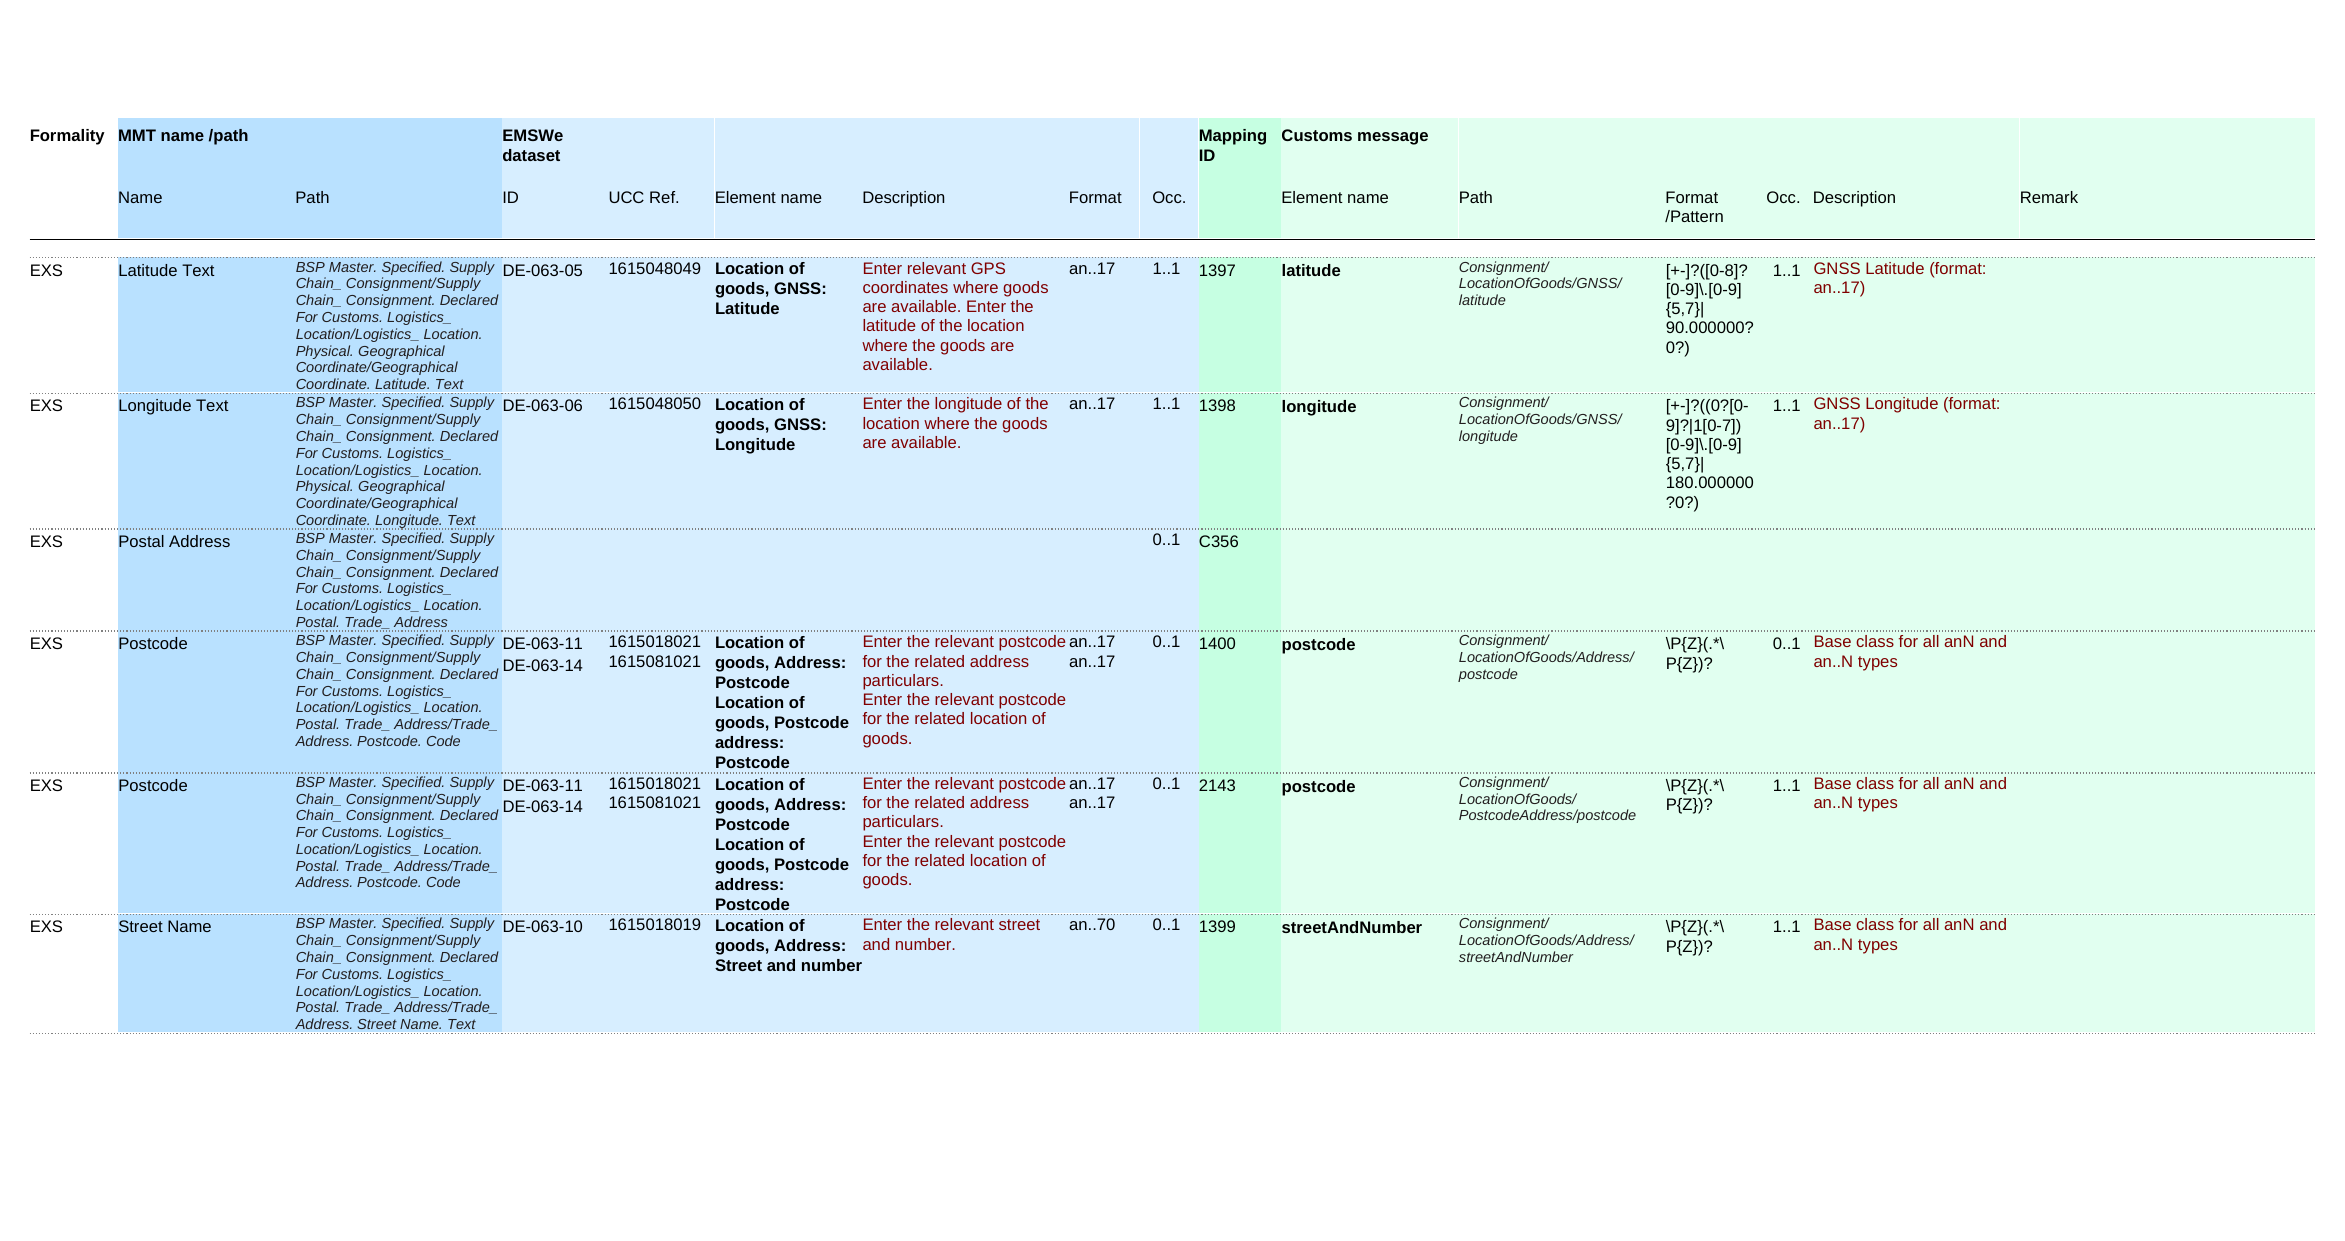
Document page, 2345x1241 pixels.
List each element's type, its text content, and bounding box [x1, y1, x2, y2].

table_cell BSP Master. Specified. Supply Chain_ Consignment/Supply Chain_ Consignment. Declared For Customs. Logistics_ Location/Logistics_ Location. Postal. Trade_ Address/Trade_ Address. Postcode. Code [296, 630, 502, 772]
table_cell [1813, 914, 2020, 1032]
table_cell Consignment/LocationOfGoods/GNSS/latitude [1459, 257, 1666, 392]
table_cell Street Name [118, 914, 296, 1032]
table_cell Base class for all anN and an..N types [1813, 772, 2020, 913]
table_cell DE-063-11 DE-063-14 [502, 630, 608, 772]
table_cell BSP Master. Specified. Supply Chain_ Consignment/Supply Chain_ Consignment. Declared For Customs. Logistics_ Location/Logistics_ Location. Postal. Trade_ Address/Trade_ Address. Street Name. Text [296, 914, 502, 1032]
table_cell 1..1 [1754, 914, 1813, 1032]
table_cell Consignment/LocationOfGoods/Address/postcode [1459, 630, 1666, 772]
table_cell an..70 [1069, 914, 1140, 1032]
table_cell Latitude Text [118, 257, 296, 392]
table_cell Location of goods, GNSS: Longitude [715, 393, 862, 528]
table_cell Location of goods, Address: Street and number [715, 914, 862, 1032]
table_cell 0..1 [1140, 914, 1199, 1032]
table_cell Postal Address [118, 528, 296, 630]
table_cell 1397 [1199, 257, 1281, 392]
table_cell an..17 [1069, 257, 1140, 392]
table_cell Location of goods, Address: Postcode Location of goods, Postcode address: Postcode [715, 772, 862, 913]
table_cell [2020, 528, 2315, 630]
table_cell \P{Z}(.*\P{Z})? [1666, 772, 1754, 913]
table_cell Enter the relevant street and number. [862, 914, 1069, 1032]
table_cell 0..1 [1140, 528, 1199, 630]
table_cell Postcode [118, 772, 296, 913]
table_cell EXS [30, 772, 118, 913]
table_cell BSP Master. Specified. Supply Chain_ Consignment/Supply Chain_ Consignment. Declared For Customs. Logistics_ Location/Logistics_ Location. Physical. Geographical Coordinate/Geographical Coordinate. Latitude. Text [296, 257, 502, 392]
table_cell 1615048049 [608, 257, 715, 392]
table_cell [+-]?((0?[0-9]?|1[0-7])[0-9]\.[0-9]{5,7}|180.000000?0?) [1666, 393, 1754, 528]
table_cell 1..1 [1754, 257, 1813, 392]
table_cell 1615018019 [608, 914, 715, 1032]
table_cell longitude [1281, 393, 1459, 528]
table_cell 1398 [1199, 393, 1281, 528]
table_cell 2143 [1199, 772, 1281, 913]
table_cell Location of goods, Address: Postcode Location of goods, Postcode address: Postcode [715, 630, 862, 772]
table_cell 1..1 [1754, 772, 1813, 913]
table_cell \P{Z}(.*\P{Z})? [1666, 914, 1754, 1032]
table_cell Enter relevant GPS coordinates where goods are available. Enter the latitude of the location where the goods are available. [862, 257, 1069, 392]
table_cell Consignment/LocationOfGoods/GNSS/longitude [1459, 393, 1666, 528]
table_cell Consignment/LocationOfGoods/PostcodeAddress/postcode [1459, 772, 1666, 913]
table_cell Location of goods, GNSS: Latitude [715, 257, 862, 392]
table_cell Enter the relevant postcode for the related address particulars. Enter the relevant postcode for the related location of goods. [862, 630, 1069, 772]
table_cell 1399 [1199, 914, 1281, 1032]
table_cell BSP Master. Specified. Supply Chain_ Consignment/Supply Chain_ Consignment. Declared For Customs. Logistics_ Location/Logistics_ Location. Physical. Geographical Coordinate/Geographical Coordinate. Longitude. Text [296, 393, 502, 528]
table_cell [2020, 914, 2315, 1032]
table_cell [1754, 528, 1813, 630]
table_cell 1615018021 1615081021 [608, 630, 715, 772]
table_cell GNSS Latitude (format: an..17) [1813, 257, 2020, 392]
table_cell Enter the relevant postcode for the related address particulars. Enter the relevant postcode for the related location of goods. [862, 772, 1069, 913]
table_cell streetAndNumber [1281, 914, 1459, 1032]
table_cell EXS [30, 257, 118, 392]
table_cell EXS [30, 528, 118, 630]
table_cell DE-063-10 [502, 914, 608, 1032]
table_cell DE-063-05 [502, 257, 608, 392]
table_cell BSP Master. Specified. Supply Chain_ Consignment/Supply Chain_ Consignment. Declared For Customs. Logistics_ Location/Logistics_ Location. Postal. Trade_ Address [296, 528, 502, 630]
table_cell 0..1 [1140, 630, 1199, 772]
table_cell Longitude Text [118, 393, 296, 528]
table_cell [862, 528, 1069, 630]
table_cell [2020, 772, 2315, 913]
table_cell latitude [1281, 257, 1459, 392]
table_cell Base class for all anN and an..N types [1813, 630, 2020, 772]
table_cell [1459, 528, 1666, 630]
table_cell Postcode [118, 630, 296, 772]
table_cell C356 [1199, 528, 1281, 630]
table_cell [+-]?([0-8]?[0-9]\.[0-9]{5,7}|90.000000?0?) [1666, 257, 1754, 392]
table_cell 1400 [1199, 630, 1281, 772]
table_cell DE-063-11 DE-063-14 [502, 772, 608, 913]
table_cell [715, 528, 862, 630]
table_cell 1615048050 [608, 393, 715, 528]
table_cell 0..1 [1754, 630, 1813, 772]
table_cell DE-063-06 [502, 393, 608, 528]
table_cell EXS [30, 914, 118, 1032]
table_cell an..17 an..17 [1069, 772, 1140, 913]
table_cell [502, 528, 608, 630]
table_cell Consignment/LocationOfGoods/Address/streetAndNumber [1459, 914, 1666, 1032]
table_cell postcode [1281, 630, 1459, 772]
table_cell BSP Master. Specified. Supply Chain_ Consignment/Supply Chain_ Consignment. Declared For Customs. Logistics_ Location/Logistics_ Location. Postal. Trade_ Address/Trade_ Address. Postcode. Code [296, 772, 502, 913]
table_cell [1666, 528, 1754, 630]
table_cell GNSS Longitude (format: an..17) [1813, 393, 2020, 528]
table_cell [2020, 393, 2315, 528]
table_cell 1..1 [1140, 393, 1199, 528]
table_cell [2020, 630, 2315, 772]
table_cell 1..1 [1754, 393, 1813, 528]
table_cell 1..1 [1140, 257, 1199, 392]
table_cell [1281, 528, 1459, 630]
table_cell Enter the longitude of the location where the goods are available. [862, 393, 1069, 528]
table_cell EXS [30, 393, 118, 528]
table_cell 0..1 [1140, 772, 1199, 913]
table_cell EXS [30, 630, 118, 772]
table_cell 1615018021 1615081021 [608, 772, 715, 913]
table_cell an..17 [1069, 393, 1140, 528]
table_cell [1813, 528, 2020, 630]
table_cell [608, 528, 715, 630]
table_cell an..17 an..17 [1069, 630, 1140, 772]
table_cell \P{Z}(.*\P{Z})? [1666, 630, 1754, 772]
table_cell postcode [1281, 772, 1459, 913]
table_cell [1069, 528, 1140, 630]
table_cell [2020, 257, 2315, 392]
